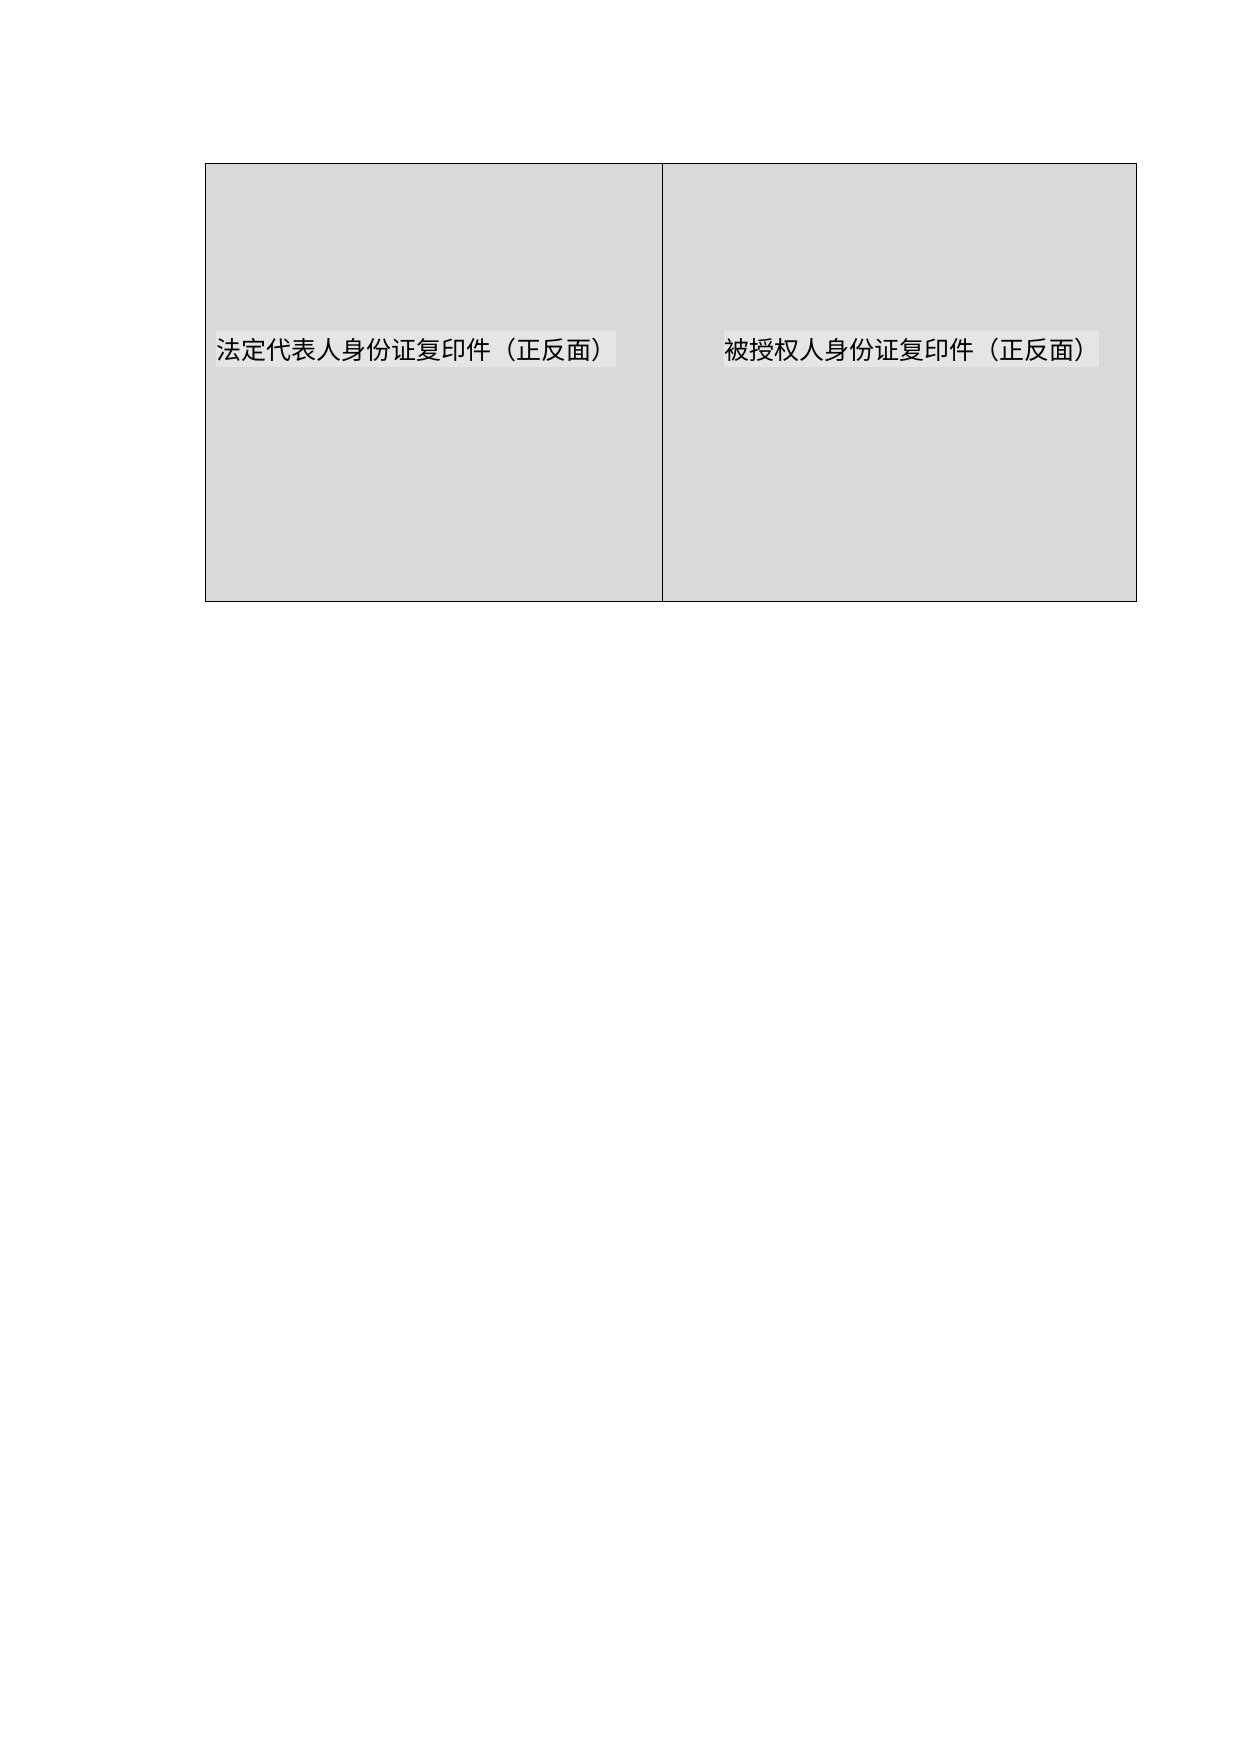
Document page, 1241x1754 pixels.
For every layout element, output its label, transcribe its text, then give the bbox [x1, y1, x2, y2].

table_header 法定代表人身份证复印件（正反面） [206, 164, 662, 601]
table_header 被授权人身份证复印件（正反面） [663, 164, 1136, 601]
